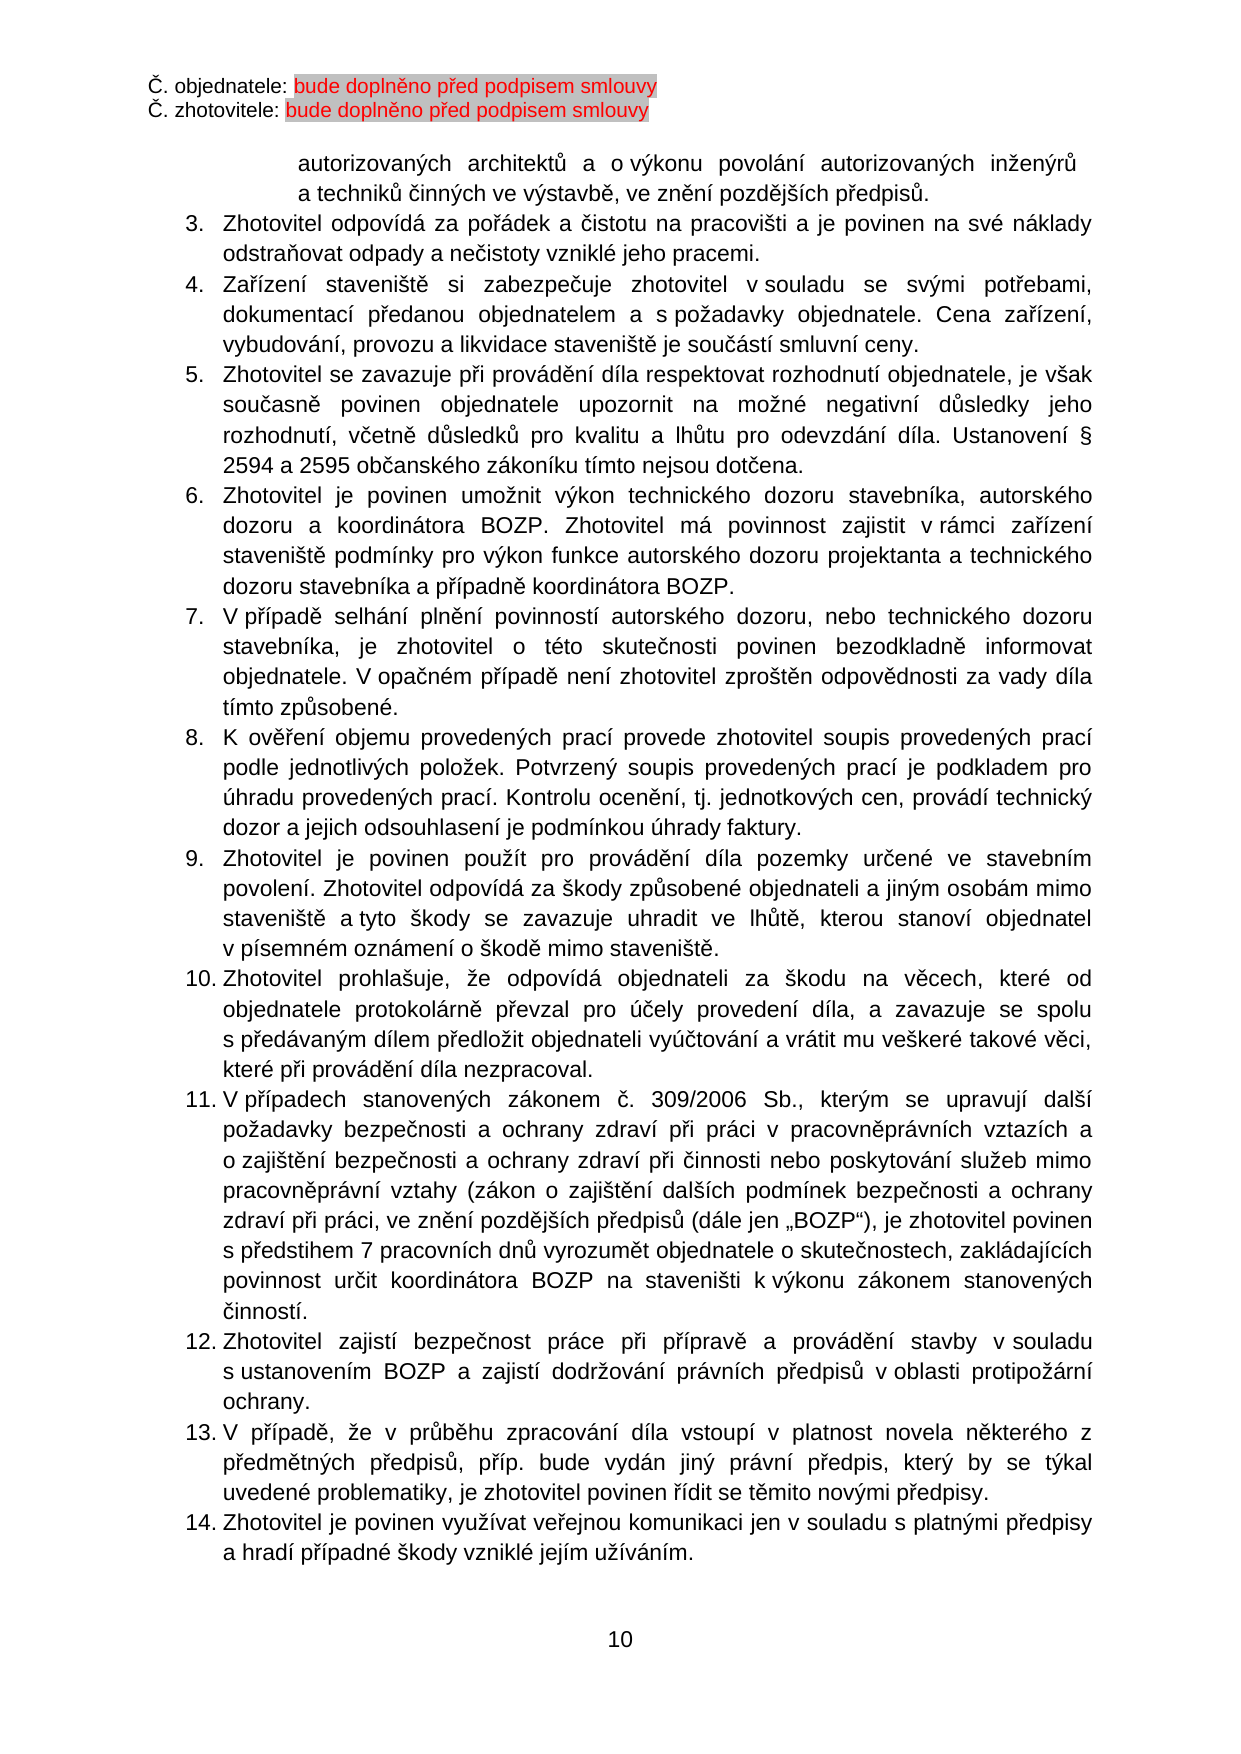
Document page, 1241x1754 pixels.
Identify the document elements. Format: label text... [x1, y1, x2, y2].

list Zhotovitel je povinen využívat veřejnou komunikaci jen v souladu s platnými předpisy a hradí případné škody vzniklé jejím užíváním. [185, 1509, 1093, 1566]
list Zařízení staveniště si zabezpečuje zhotovitel v souladu se svými potřebami, dokumentací předanou objednatelem a s požadavky objednatele. Cena zařízení, vybudování, provozu a likvidace staveniště je součástí smluvní ceny. [185, 271, 1093, 357]
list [260, 150, 1093, 206]
list V případě selhání plnění povinností autorského dozoru, nebo technického dozoru stavebníka, je zhotovitel o této skutečnosti povinen bezodkladně informovat objednatele. V opačném případě není zhotovitel zproštěn odpovědnosti za vady díla tímto způsobené. [185, 603, 1093, 720]
list Zhotovitel odpovídá za pořádek a čistotu na pracovišti a je povinen na své náklady odstraňovat odpady a nečistoty vzniklé jeho pracemi. [185, 210, 1093, 267]
list Zhotovitel je povinen použít pro provádění díla pozemky určené ve stavebním povolení. Zhotovitel odpovídá za škody způsobené objednateli a jiným osobám mimo staveniště a tyto škody se zavazuje uhradit ve lhůtě, kterou stanoví objednatel v písemném oznámení o škodě mimo staveniště. [185, 844, 1093, 961]
list K ověření objemu provedených prací provede zhotovitel soupis provedených prací podle jednotlivých položek. Potvrzený soupis provedených prací je podkladem pro úhradu provedených prací. Kontrolu ocenění, tj. jednotkových cen, provádí technický dozor a jejich odsouhlasení je podmínkou úhrady faktury. [185, 724, 1093, 841]
list V případech stanovených zákonem č. 309/2006 Sb., kterým se upravují další požadavky bezpečnosti a ochrany zdraví při práci v pracovněprávních vztazích a o zajištění bezpečnosti a ochrany zdraví při činnosti nebo poskytování služeb mimo pracovněprávní vztahy (zákon o zajištění dalších podmínek bezpečnosti a ochrany zdraví při práci, ve znění pozdějších předpisů (dále jen „BOZP“), je zhotovitel povinen s předstihem 7 pracovních dnů vyrozumět objednatele o skutečnostech, zakládajících povinnost určit koordinátora BOZP na staveništi k výkonu zákonem stanovených činností. [185, 1086, 1093, 1324]
list V případě, že v průběhu zpracování díla vstoupí v platnost novela některého z předmětných předpisů, příp. bude vydán jiný právní předpis, který by se týkal uvedené problematiky, je zhotovitel povinen řídit se těmito novými předpisy. [185, 1418, 1093, 1505]
list Zhotovitel se zavazuje při provádění díla respektovat rozhodnutí objednatele, je však současně povinen objednatele upozornit na možné negativní důsledky jeho rozhodnutí, včetně důsledků pro kvalitu a lhůtu pro odevzdání díla. Ustanovení § 2594 a 2595 občanského zákoníku tímto nejsou dotčena. [185, 361, 1093, 478]
list Zhotovitel je povinen umožnit výkon technického dozoru stavebníka, autorského dozoru a koordinátora BOZP. Zhotovitel má povinnost zajistit v rámci zařízení staveniště podmínky pro výkon funkce autorského dozoru projektanta a technického dozoru stavebníka a případně koordinátora BOZP. [185, 482, 1093, 599]
list Zhotovitel prohlašuje, že odpovídá objednateli za škodu na věcech, které od objednatele protokolárně převzal pro účely provedení díla, a zavazuje se spolu s předávaným dílem předložit objednateli vyúčtování a vrátit mu veškeré takové věci, které při provádění díla nezpracoval. [185, 965, 1093, 1082]
list Zhotovitel zajistí bezpečnost práce při přípravě a provádění stavby v souladu s ustanovením BOZP a zajistí dodržování právních předpisů v oblasti protipožární ochrany. [185, 1328, 1093, 1414]
